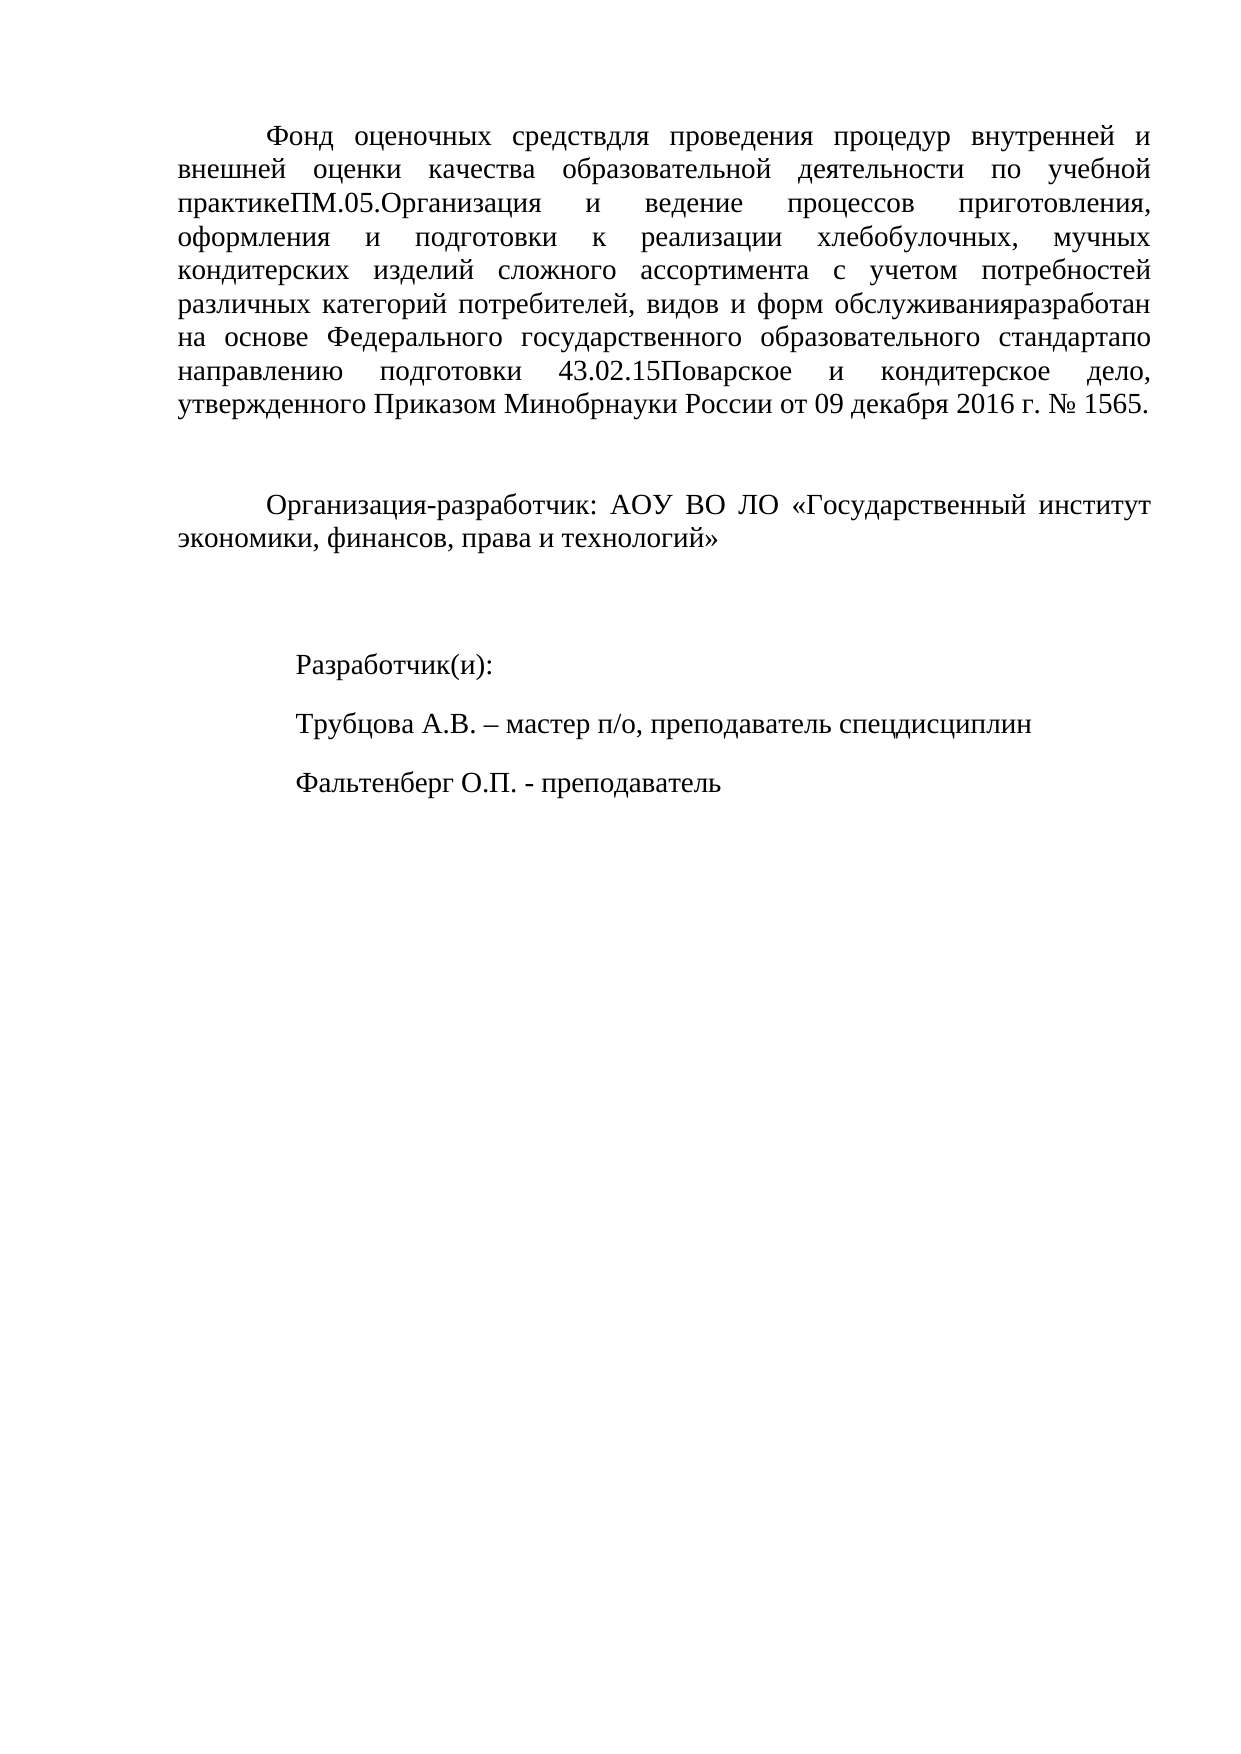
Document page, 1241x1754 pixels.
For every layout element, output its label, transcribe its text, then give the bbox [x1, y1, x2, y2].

text Организация-разработчик: АОУ ВО ЛО «Государственный институт экономики, финансов, права и технологий» [177, 487, 1152, 554]
text Фонд оценочных средствдля проведения процедур внутренней и внешней оценки качества образовательной деятельности по учебной практикеПМ.05.Организация и ведение процессов приготовления, оформления и подготовки к реализации хлебобулочных, мучных кондитерских изделий сложного ассортимента с учетом потребностей различных категорий потребителей, видов и форм обслуживанияразработан на основе Федерального государственного образовательного стандартапо направлению подготовки 43.02.15Поварское и кондитерское дело, утвержденного Приказом Минобрнауки России от 09 декабря 2016 г. № 1565. [177, 118, 1152, 420]
text Трубцова А.В. – мастер п/о, преподаватель спецдисциплин [295, 706, 1152, 739]
text Разработчик(и): [295, 647, 1152, 680]
text Фальтенберг О.П. - преподаватель [295, 765, 1152, 798]
